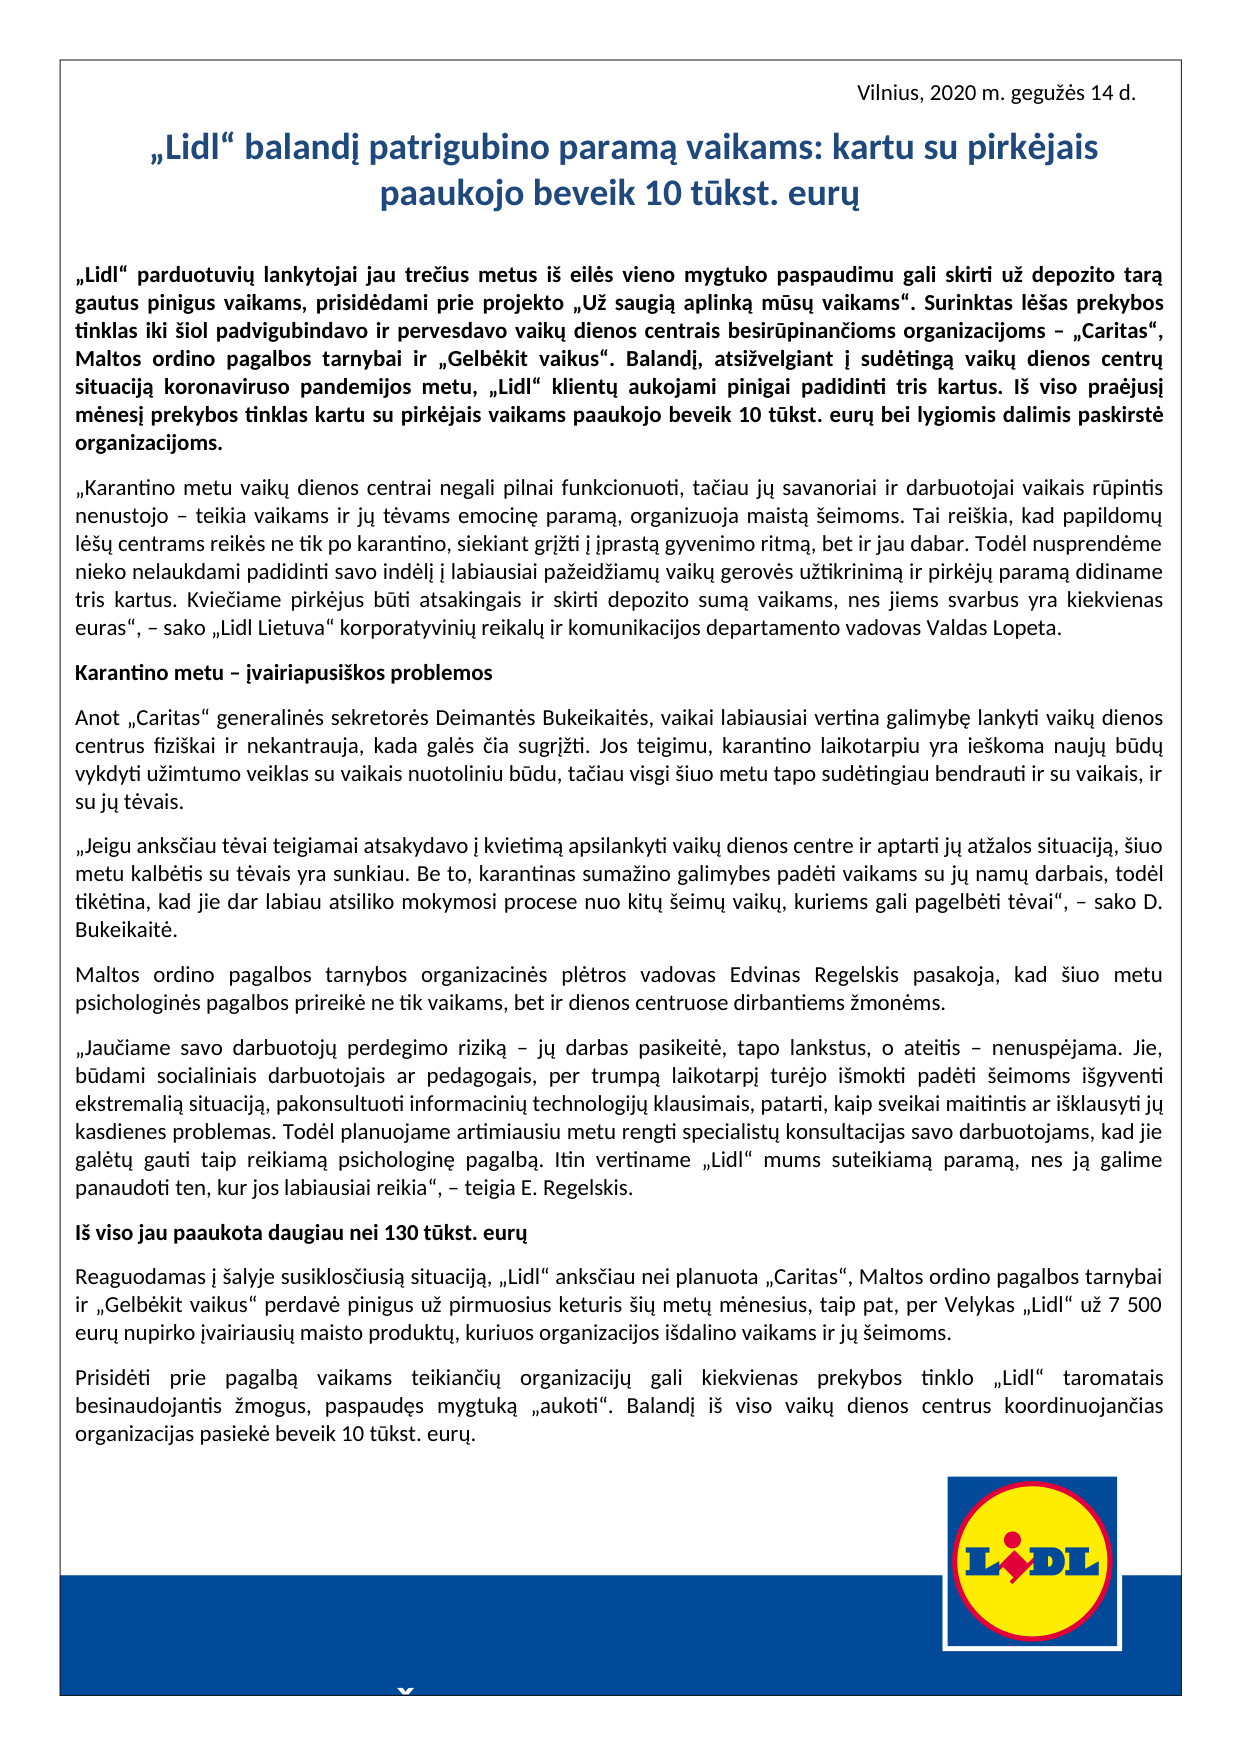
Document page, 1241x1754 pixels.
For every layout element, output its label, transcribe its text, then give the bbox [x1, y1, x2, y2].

text Maltos ordino pagalbos tarnybos organizacinės plėtros vadovas Edvinas Regelskis pasakoja, kad šiuo metu psichologinės pagalbos prireikė ne tik vaikams, bet ir dienos centruose dirbantiems žmonėms. [75, 960, 1165, 1016]
text Karantino metu – įvairiapusiškos problemos [75, 658, 1165, 686]
text „Lidl“ parduotuvių lankytojai jau trečius metus iš eilės vieno mygtuko paspaudimu gali skirti už depozito tarą gautus pinigus vaikams, prisidėdami prie projekto „Už saugią aplinką mūsų vaikams“. Surinktas lėšas prekybos tinklas iki šiol padvigubindavo ir pervesdavo vaikų dienos centrais besirūpinančioms organizacijoms – „Caritas“, Maltos ordino pagalbos tarnybai ir „Gelbėkit vaikus“. Balandį, atsižvelgiant į sudėtingą vaikų dienos centrų situaciją koronaviruso pandemijos metu, „Lidl“ klientų aukojami pinigai padidinti tris kartus. Iš viso praėjusį mėnesį prekybos tinklas kartu su pirkėjais vaikams paaukojo beveik 10 tūkst. eurų bei lygiomis dalimis paskirstė organizacijoms. [75, 260, 1165, 457]
text Vilnius, 2020 m. gegužės 14 d. [94, 75, 1136, 106]
text Iš viso jau paaukota daugiau nei 130 tūkst. eurų [75, 1218, 1165, 1246]
text „Karantino metu vaikų dienos centrai negali pilnai funkcionuoti, tačiau jų savanoriai ir darbuotojai vaikais rūpintis nenustojo – teikia vaikams ir jų tėvams emocinę paramą, organizuoja maistą šeimoms. Tai reiškia, kad papildomų lėšų centrams reikės ne tik po karantino, siekiant grįžti į įprastą gyvenimo ritmą, bet ir jau dabar. Todėl nusprendėme nieko nelaukdami padidinti savo indėlį į labiausiai pažeidžiamų vaikų gerovės užtikrinimą ir pirkėjų paramą didiname tris kartus. Kviečiame pirkėjus būti atsakingais ir skirti depozito sumą vaikams, nes jiems svarbus yra kiekvienas euras“, – sako „Lidl Lietuva“ korporatyvinių reikalų ir komunikacijos departamento vadovas Valdas Lopeta. [75, 473, 1165, 641]
picture [0, 0, 1241, 1754]
text „Lidl“ balandį patrigubino paramą vaikams: kartu su pirkėjais paaukojo beveik 10 tūkst. eurų [75, 123, 1165, 214]
text Prisidėti prie pagalbą vaikams teikiančių organizacijų gali kiekvienas prekybos tinklo „Lidl“ taromatais besinaudojantis žmogus, paspaudęs mygtuką „aukoti“. Balandį iš viso vaikų dienos centrus koordinuojančias organizacijas pasiekė beveik 10 tūkst. eurų. [75, 1363, 1165, 1447]
text Reaguodamas į šalyje susiklosčiusią situaciją, „Lidl“ anksčiau nei planuota „Caritas“, Maltos ordino pagalbos tarnybai ir „Gelbėkit vaikus“ perdavė pinigus už pirmuosius keturis šių metų mėnesius, taip pat, per Velykas „Lidl“ už 7 500 eurų nupirko įvairiausių maisto produktų, kuriuos organizacijos išdalino vaikams ir jų šeimoms. [75, 1262, 1165, 1346]
text Anot „Caritas“ generalinės sekretorės Deimantės Bukeikaitės, vaikai labiausiai vertina galimybę lankyti vaikų dienos centrus fiziškai ir nekantrauja, kada galės čia sugrįžti. Jos teigimu, karantino laikotarpiu yra ieškoma naujų būdų vykdyti užimtumo veiklas su vaikais nuotoliniu būdu, tačiau visgi šiuo metu tapo sudėtingiau bendrauti ir su vaikais, ir su jų tėvais. [75, 703, 1165, 815]
text „Jaučiame savo darbuotojų perdegimo riziką – jų darbas pasikeitė, tapo lankstus, o ateitis – nenuspėjama. Jie, būdami socialiniais darbuotojais ar pedagogais, per trumpą laikotarpį turėjo išmokti padėti šeimoms išgyventi ekstremalią situaciją, pakonsultuoti informacinių technologijų klausimais, patarti, kaip sveikai maitintis ar išklausyti jų kasdienes problemas. Todėl planuojame artimiausiu metu rengti specialistų konsultacijas savo darbuotojams, kad jie galėtų gauti taip reikiamą psichologinę pagalbą. Itin vertiname „Lidl“ mums suteikiamą paramą, nes ją galime panaudoti ten, kur jos labiausiai reikia“, – teigia E. Regelskis. [75, 1033, 1165, 1201]
text „Jeigu anksčiau tėvai teigiamai atsakydavo į kvietimą apsilankyti vaikų dienos centre ir aptarti jų atžalos situaciją, šiuo metu kalbėtis su tėvais yra sunkiau. Be to, karantinas sumažino galimybes padėti vaikams su jų namų darbais, todėl tikėtina, kad jie dar labiau atsiliko mokymosi procese nuo kitų šeimų vaikų, kuriems gali pagelbėti tėvai“, – sako D. Bukeikaitė. [75, 831, 1165, 943]
